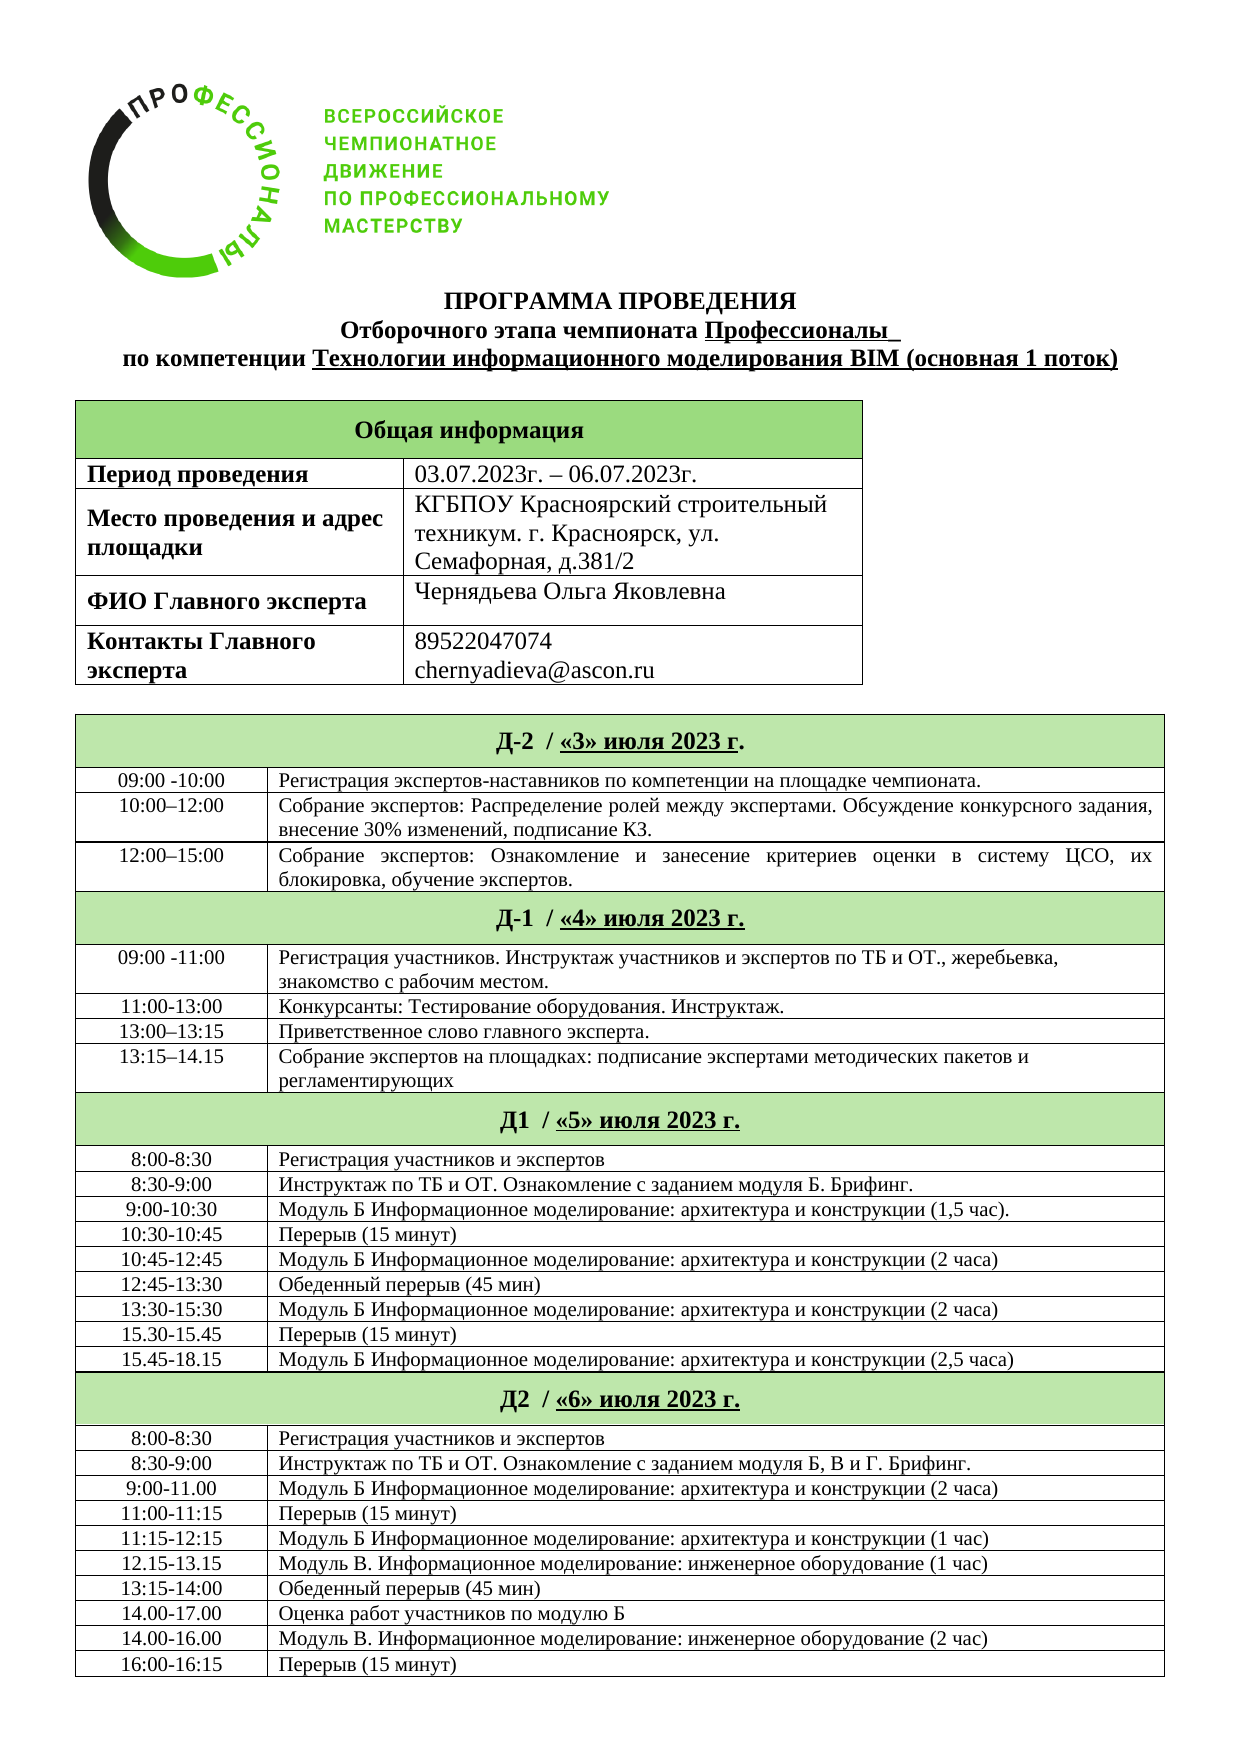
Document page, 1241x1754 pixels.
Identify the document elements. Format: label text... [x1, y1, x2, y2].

text ПРОГРАММА ПРОВЕДЕНИЯ [75, 286, 1165, 315]
table_cell Регистрация экспертов-наставников по компетенции на площадке чемпионата. [268, 768, 1164, 792]
table_cell 14.00-17.00 [76, 1601, 267, 1625]
table_cell КГБПОУ Красноярский строительный техникум. г. Красноярск, ул. Семафорная, д.381/2 [404, 489, 862, 575]
table_cell 10:45-12:45 [76, 1247, 267, 1271]
table_cell Д-1 / «4» июля 2023 г. [76, 892, 1164, 944]
table_cell Регистрация участников. Инструктаж участников и экспертов по ТБ и ОТ., жеребьевка, знакомство с рабочим местом. [268, 945, 1164, 993]
table_cell 9:00-11.00 [76, 1476, 267, 1500]
table_cell Обеденный перерыв (45 мин) [268, 1272, 1164, 1296]
table_cell 8:00-8:30 [76, 1146, 267, 1171]
table_cell 12:00–15:00 [76, 843, 267, 891]
table_cell Собрание экспертов: Распределение ролей между экспертами. Обсуждение конкурсного задания, внесение 30% изменений, подписание КЗ. [268, 793, 1164, 841]
table_cell ФИО Главного эксперта [76, 576, 403, 625]
table_cell 15.30-15.45 [76, 1322, 267, 1346]
text Отборочного этапа чемпионата Профессионалы_ [75, 315, 1165, 343]
table_cell Модуль Б Информационное моделирование: архитектура и конструкции (2 часа) [268, 1297, 1164, 1321]
table_cell Регистрация участников и экспертов [268, 1146, 1164, 1171]
table_cell 8:30-9:00 [76, 1172, 267, 1196]
table_cell 13:30-15:30 [76, 1297, 267, 1321]
table_cell Период проведения [76, 459, 403, 488]
table_cell 16:00-16:15 [76, 1651, 267, 1676]
text по компетенции Технологии информационного моделирования BIM (основная 1 поток) [75, 343, 1165, 400]
table_cell 13:15–14.15 [76, 1044, 267, 1092]
table_cell Модуль В. Информационное моделирование: инженерное оборудование (2 час) [268, 1626, 1164, 1650]
table_cell Инструктаж по ТБ и ОТ. Ознакомление с заданием модуля Б. Брифинг. [268, 1172, 1164, 1196]
table_cell 12.15-13.15 [76, 1551, 267, 1575]
table_cell 14.00-16.00 [76, 1626, 267, 1650]
table_cell Обеденный перерыв (45 мин) [268, 1576, 1164, 1600]
table_cell 9:00-10:30 [76, 1197, 267, 1221]
table_cell Конкурсанты: Тестирование оборудования. Инструктаж. [268, 994, 1164, 1018]
table_cell Перерыв (15 минут) [268, 1222, 1164, 1246]
table_cell 15.45-18.15 [76, 1347, 267, 1371]
table_cell Собрание экспертов на площадках: подписание экспертами методических пакетов и регламентирующих [268, 1044, 1164, 1092]
table_header Общая информация [76, 401, 862, 458]
table_cell 09:00 -10:00 [76, 768, 267, 792]
table_cell Перерыв (15 минут) [268, 1501, 1164, 1525]
table_cell 8:30-9:00 [76, 1451, 267, 1475]
table_cell Собрание экспертов: Ознакомление и занесение критериев оценки в систему ЦСО, их блокировка, обучение экспертов. [268, 843, 1164, 891]
picture [75, 75, 618, 286]
table_cell Модуль Б Информационное моделирование: архитектура и конструкции (2,5 часа) [268, 1347, 1164, 1371]
table_cell Перерыв (15 минут) [268, 1651, 1164, 1676]
table_cell Перерыв (15 минут) [268, 1322, 1164, 1346]
table_cell 13:15-14:00 [76, 1576, 267, 1600]
table_cell 10:30-10:45 [76, 1222, 267, 1246]
table_cell Д1 / «5» июля 2023 г. [76, 1093, 1164, 1145]
table_cell Место проведения и адрес площадки [76, 489, 403, 575]
table_cell 11:15-12:15 [76, 1526, 267, 1550]
table_cell 13:00–13:15 [76, 1019, 267, 1043]
table_cell Д2 / «6» июля 2023 г. [76, 1373, 1164, 1424]
table_cell 03.07.2023г. – 06.07.2023г. [404, 459, 862, 488]
table_cell Приветственное слово главного эксперта. [268, 1019, 1164, 1043]
table_cell 89522047074 chernyadieva@ascon.ru [404, 626, 862, 684]
table_cell Модуль Б Информационное моделирование: архитектура и конструкции (1,5 час). [268, 1197, 1164, 1221]
table_cell 11:00-11:15 [76, 1501, 267, 1525]
table_cell Регистрация участников и экспертов [268, 1426, 1164, 1449]
table_cell Чернядьева Ольга Яковлевна [404, 576, 862, 625]
table_cell 09:00 -11:00 [76, 945, 267, 993]
table_cell 10:00–12:00 [76, 793, 267, 841]
table_cell Модуль Б Информационное моделирование: архитектура и конструкции (1 час) [268, 1526, 1164, 1550]
table_header Д-2 / «3» июля 2023 г. [76, 715, 1164, 767]
table_cell Контакты Главного эксперта [76, 626, 403, 684]
table_cell Инструктаж по ТБ и ОТ. Ознакомление с заданием модуля Б, В и Г. Брифинг. [268, 1451, 1164, 1475]
table_cell Модуль Б Информационное моделирование: архитектура и конструкции (2 часа) [268, 1247, 1164, 1271]
table_cell Модуль Б Информационное моделирование: архитектура и конструкции (2 часа) [268, 1476, 1164, 1500]
table_cell 8:00-8:30 [76, 1426, 267, 1449]
table_cell Модуль В. Информационное моделирование: инженерное оборудование (1 час) [268, 1551, 1164, 1575]
table_cell 11:00-13:00 [76, 994, 267, 1018]
table_cell Оценка работ участников по модулю Б [268, 1601, 1164, 1625]
table_cell 12:45-13:30 [76, 1272, 267, 1296]
